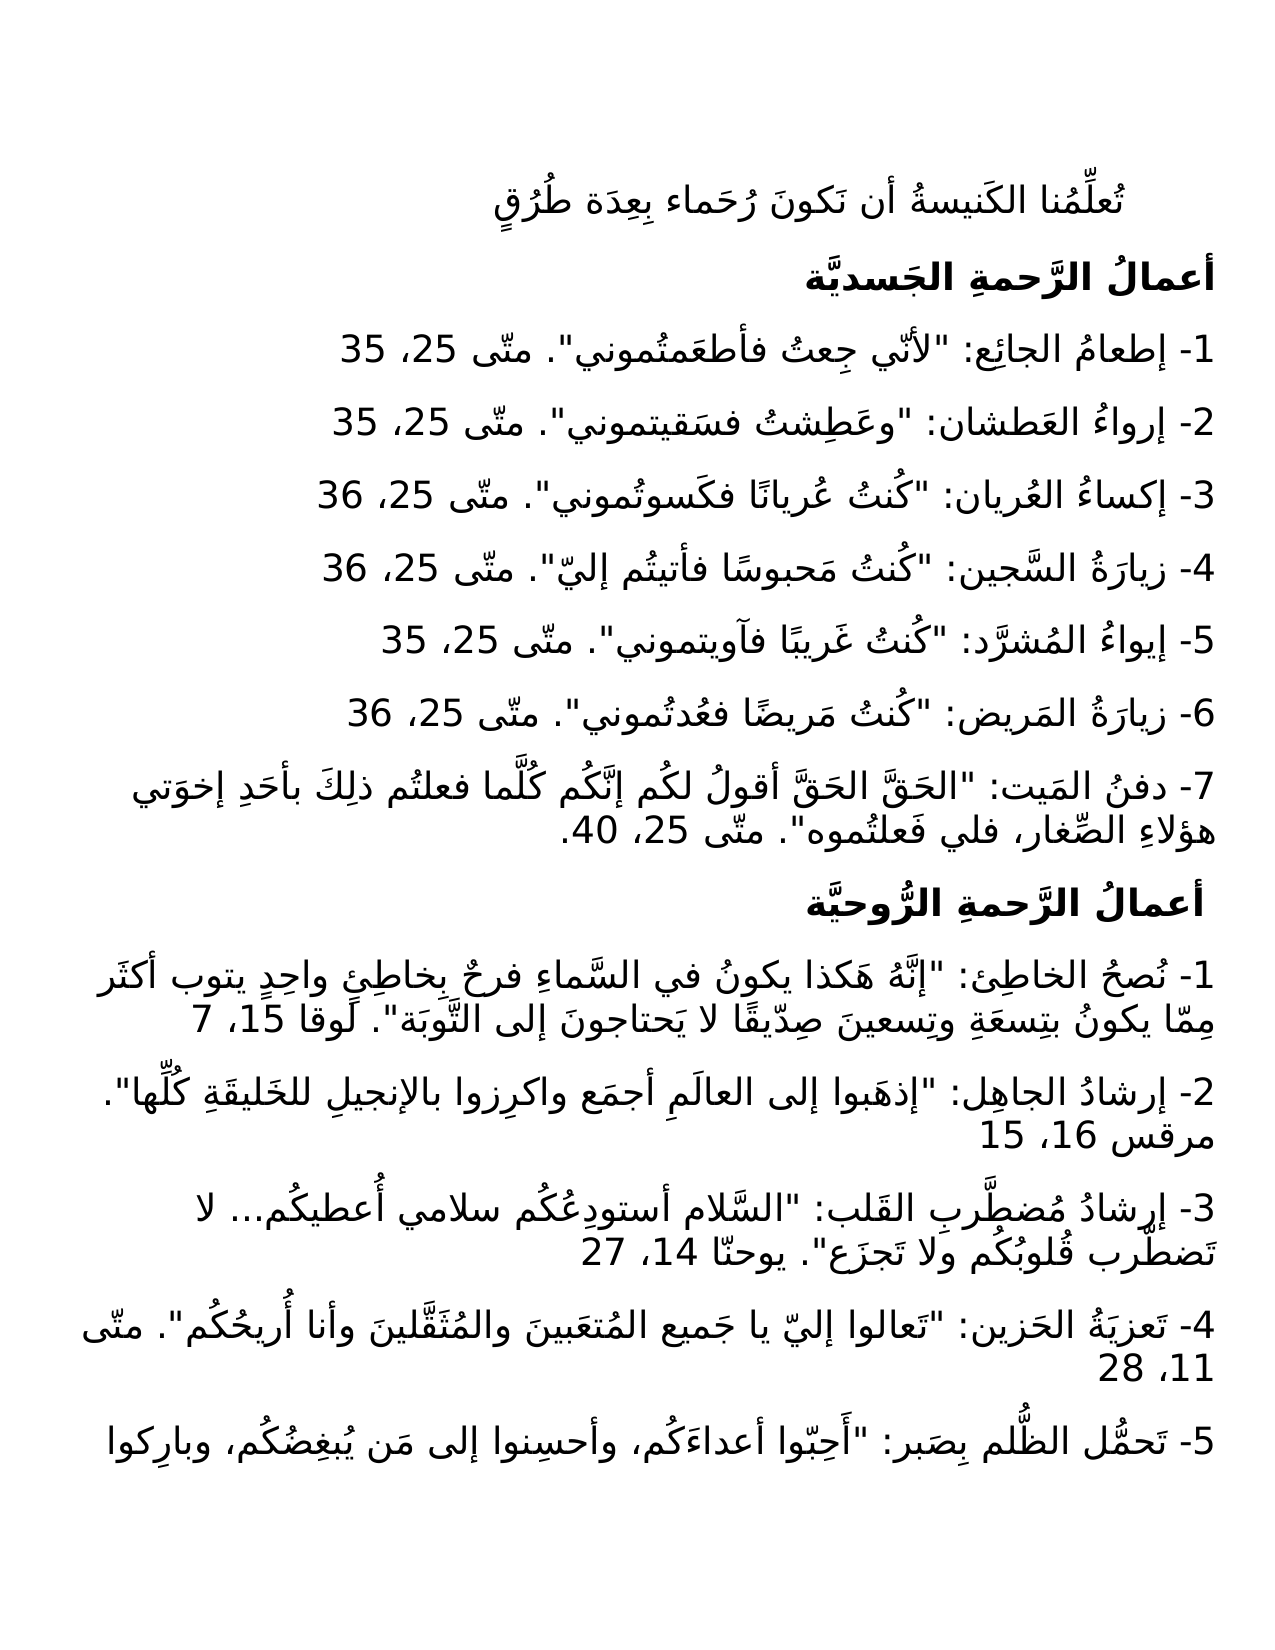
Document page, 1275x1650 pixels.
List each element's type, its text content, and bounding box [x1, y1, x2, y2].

text تُعلِّمُنا الكَنيسةُ أن نَكونَ رُحَماء بِعِدَة طُرُقٍ [150, 179, 1125, 223]
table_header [55, 252, 1220, 1467]
